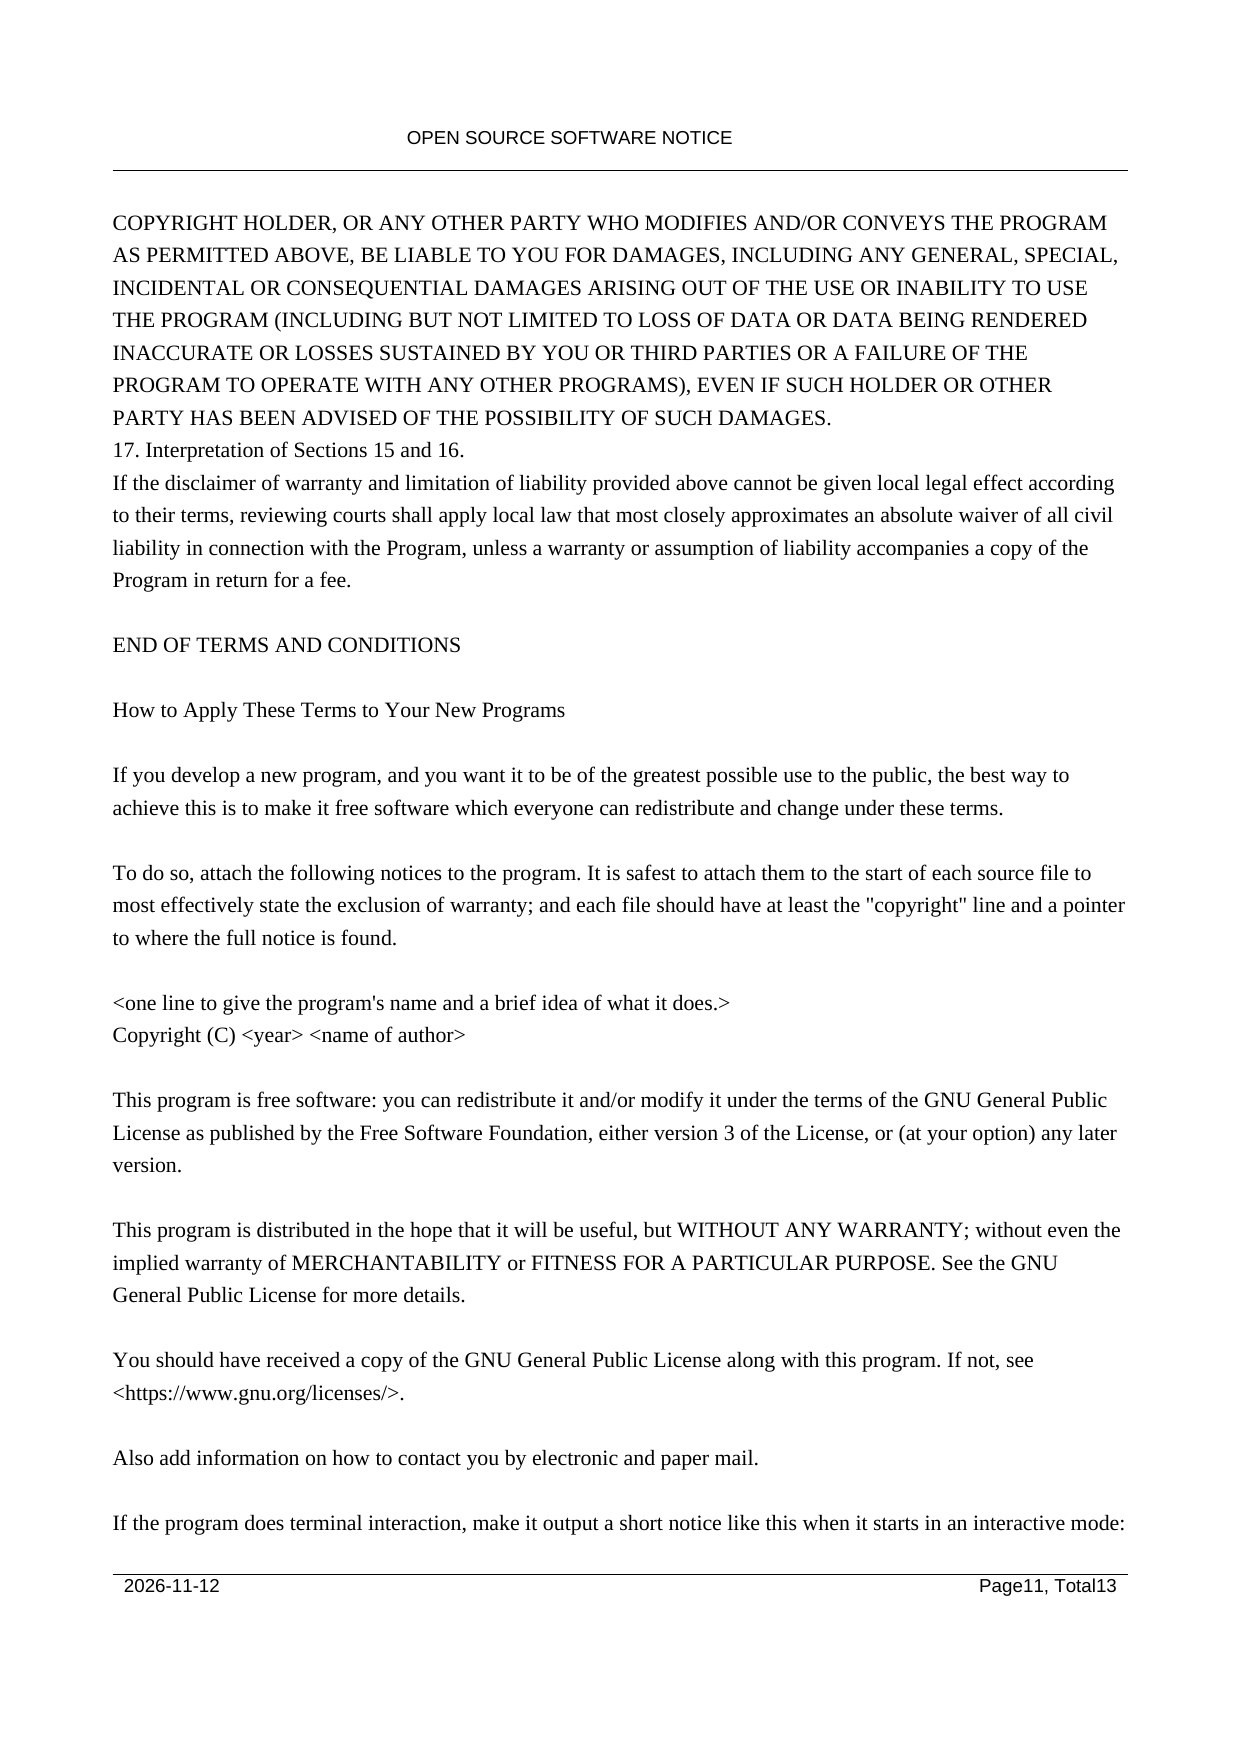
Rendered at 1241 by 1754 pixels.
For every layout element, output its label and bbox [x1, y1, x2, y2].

text [112, 206, 1128, 1539]
